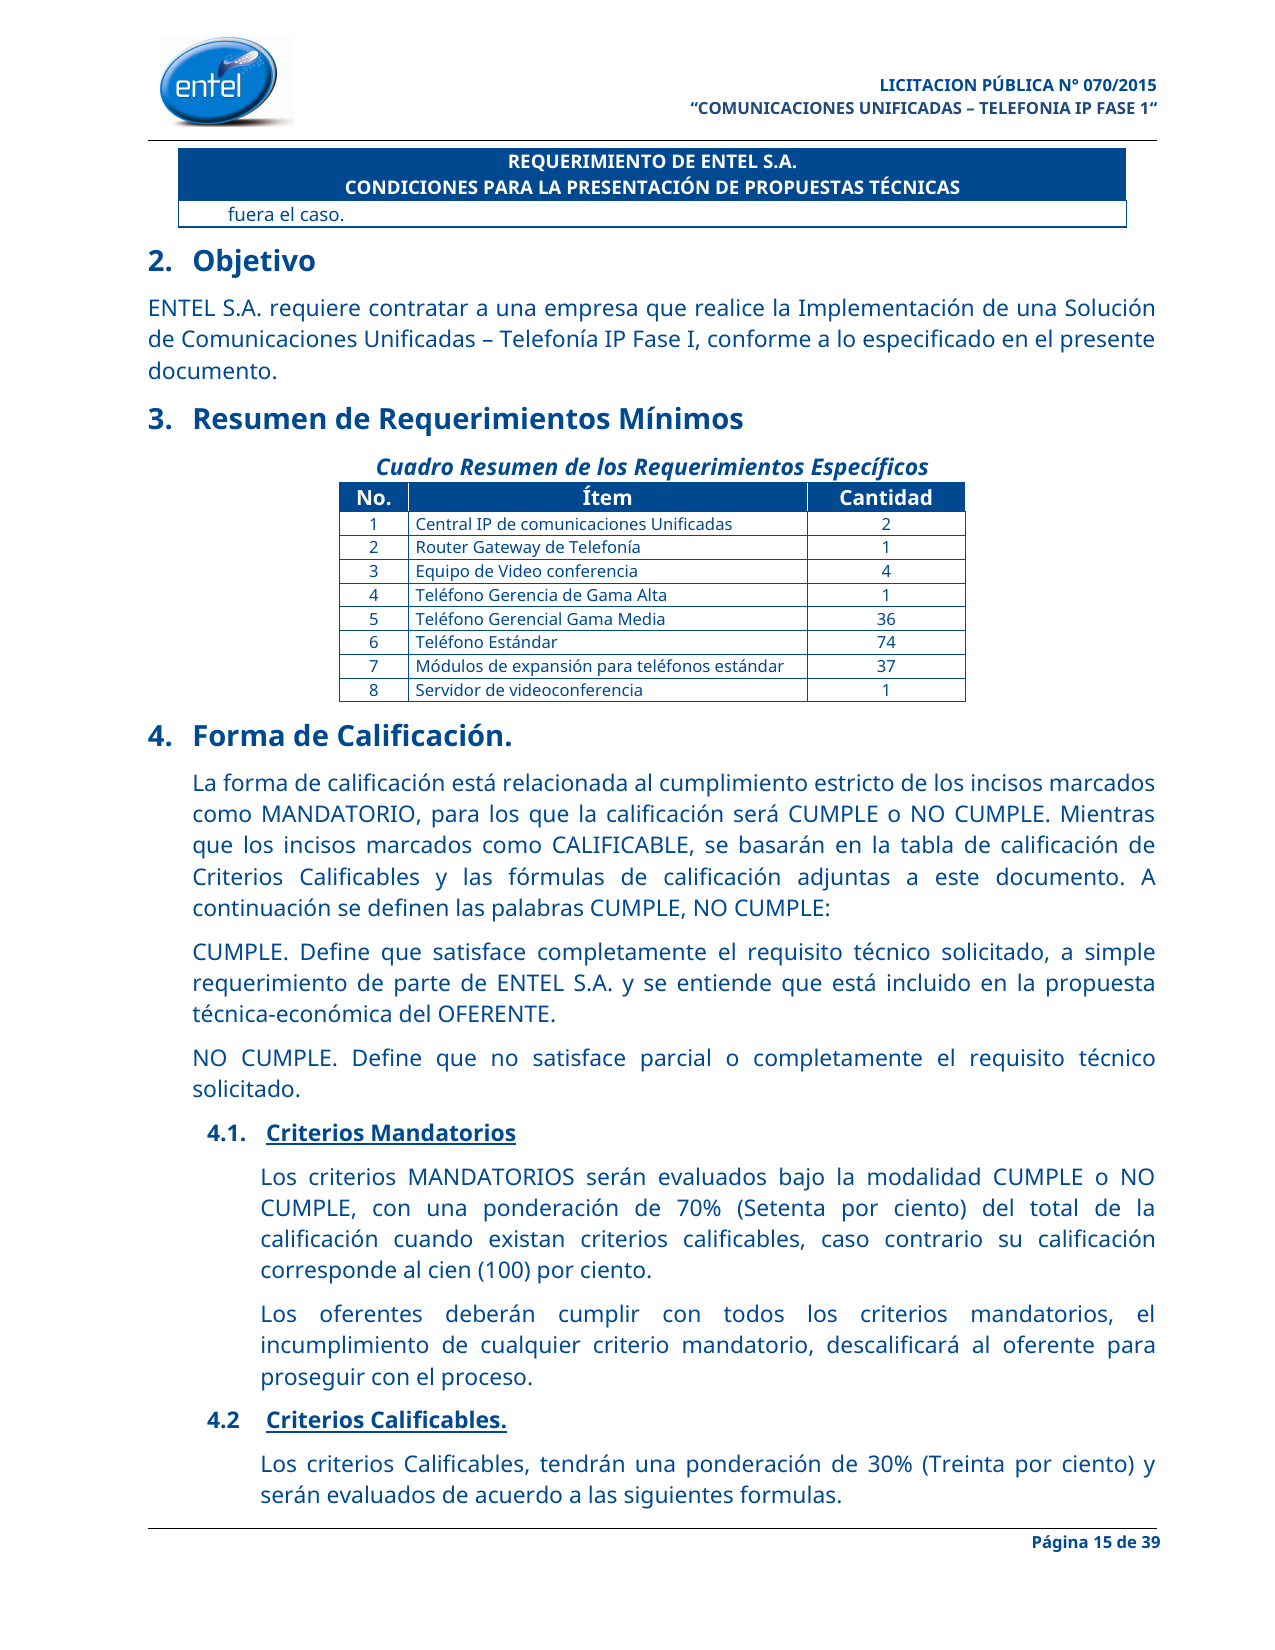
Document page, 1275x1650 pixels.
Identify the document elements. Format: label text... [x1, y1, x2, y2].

table_cell 74 [808, 631, 965, 654]
table_cell 5 [340, 607, 408, 630]
list Los criterios MANDATORIOS serán evaluados bajo la modalidad CUMPLE o NO CUMPLE, con una ponderación de 70% (Setenta por ciento) del total de la calificación cuando existan criterios calificables, caso contrario su calificación corresponde al cien (100) por ciento. [260, 1161, 1157, 1286]
table_cell Servidor de videoconferencia [409, 679, 807, 701]
table_header REQUERIMIENTO DE ENTEL S.A. CONDICIONES PARA LA PRESENTACIÓN DE PROPUESTAS TÉCNICAS [179, 149, 1126, 200]
table_cell 6 [340, 631, 408, 654]
list Los criterios Calificables, tendrán una ponderación de 30% (Treinta por ciento) y serán evaluados de acuerdo a las siguientes formulas. [260, 1448, 1157, 1511]
table_cell 36 [808, 607, 965, 630]
table_cell Teléfono Estándar [409, 631, 807, 654]
table_cell Equipo de Video conferencia [409, 560, 807, 582]
text Cuadro Resumen de los Requerimientos Específicos [148, 451, 1157, 482]
table_cell 4 [808, 560, 965, 582]
table_header No. [340, 483, 408, 511]
table_cell 2 [340, 536, 408, 559]
table_cell 8 [340, 679, 408, 701]
table_cell Router Gateway de Telefonía [409, 536, 807, 559]
table_cell 3 [340, 560, 408, 582]
table_cell Teléfono Gerencial Gama Media [409, 607, 807, 630]
picture [159, 36, 295, 127]
list Objetivo [148, 240, 1157, 279]
table_cell 37 [808, 655, 965, 677]
table_cell 1 [808, 584, 965, 606]
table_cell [179, 201, 1126, 226]
table_header Cantidad [808, 483, 965, 511]
list CUMPLE. Define que satisface completamente el requisito técnico solicitado, a simple requerimiento de parte de ENTEL S.A. y se entiende que está incluido en la propuesta técnica-económica del OFERENTE. [192, 936, 1157, 1029]
table_cell 1 [808, 536, 965, 559]
table_cell 4 [340, 584, 408, 606]
table_header Ítem [409, 483, 807, 511]
table_cell 1 [808, 679, 965, 701]
list Criterios Calificables. [207, 1404, 1157, 1436]
list Los oferentes deberán cumplir con todos los criterios mandatorios, el incumplimiento de cualquier criterio mandatorio, descalificará al oferente para proseguir con el proceso. [260, 1298, 1157, 1392]
list Forma de Calificación. [148, 715, 1157, 754]
list Resumen de Requerimientos Mínimos [148, 398, 1157, 438]
list NO CUMPLE. Define que no satisface parcial o completamente el requisito técnico solicitado. [192, 1042, 1157, 1104]
table_cell Central IP de comunicaciones Unificadas [409, 512, 807, 535]
table_cell 2 [808, 512, 965, 535]
list Criterios Mandatorios [207, 1117, 1157, 1148]
table_cell 1 [340, 512, 408, 535]
table_cell 7 [340, 655, 408, 677]
list ENTEL S.A. requiere contratar a una empresa que realice la Implementación de una Solución de Comunicaciones Unificadas – Telefonía IP Fase I, conforme a lo especificado en el presente documento. [148, 292, 1157, 386]
list La forma de calificación está relacionada al cumplimiento estricto de los incisos marcados como MANDATORIO, para los que la calificación será CUMPLE o NO CUMPLE. Mientras que los incisos marcados como CALIFICABLE, se basarán en la tabla de calificación de Criterios Calificables y las fórmulas de calificación adjuntas a este documento. A continuación se definen las palabras CUMPLE, NO CUMPLE: [192, 767, 1157, 923]
table_cell Teléfono Gerencia de Gama Alta [409, 584, 807, 606]
table_cell Módulos de expansión para teléfonos estándar [409, 655, 807, 677]
